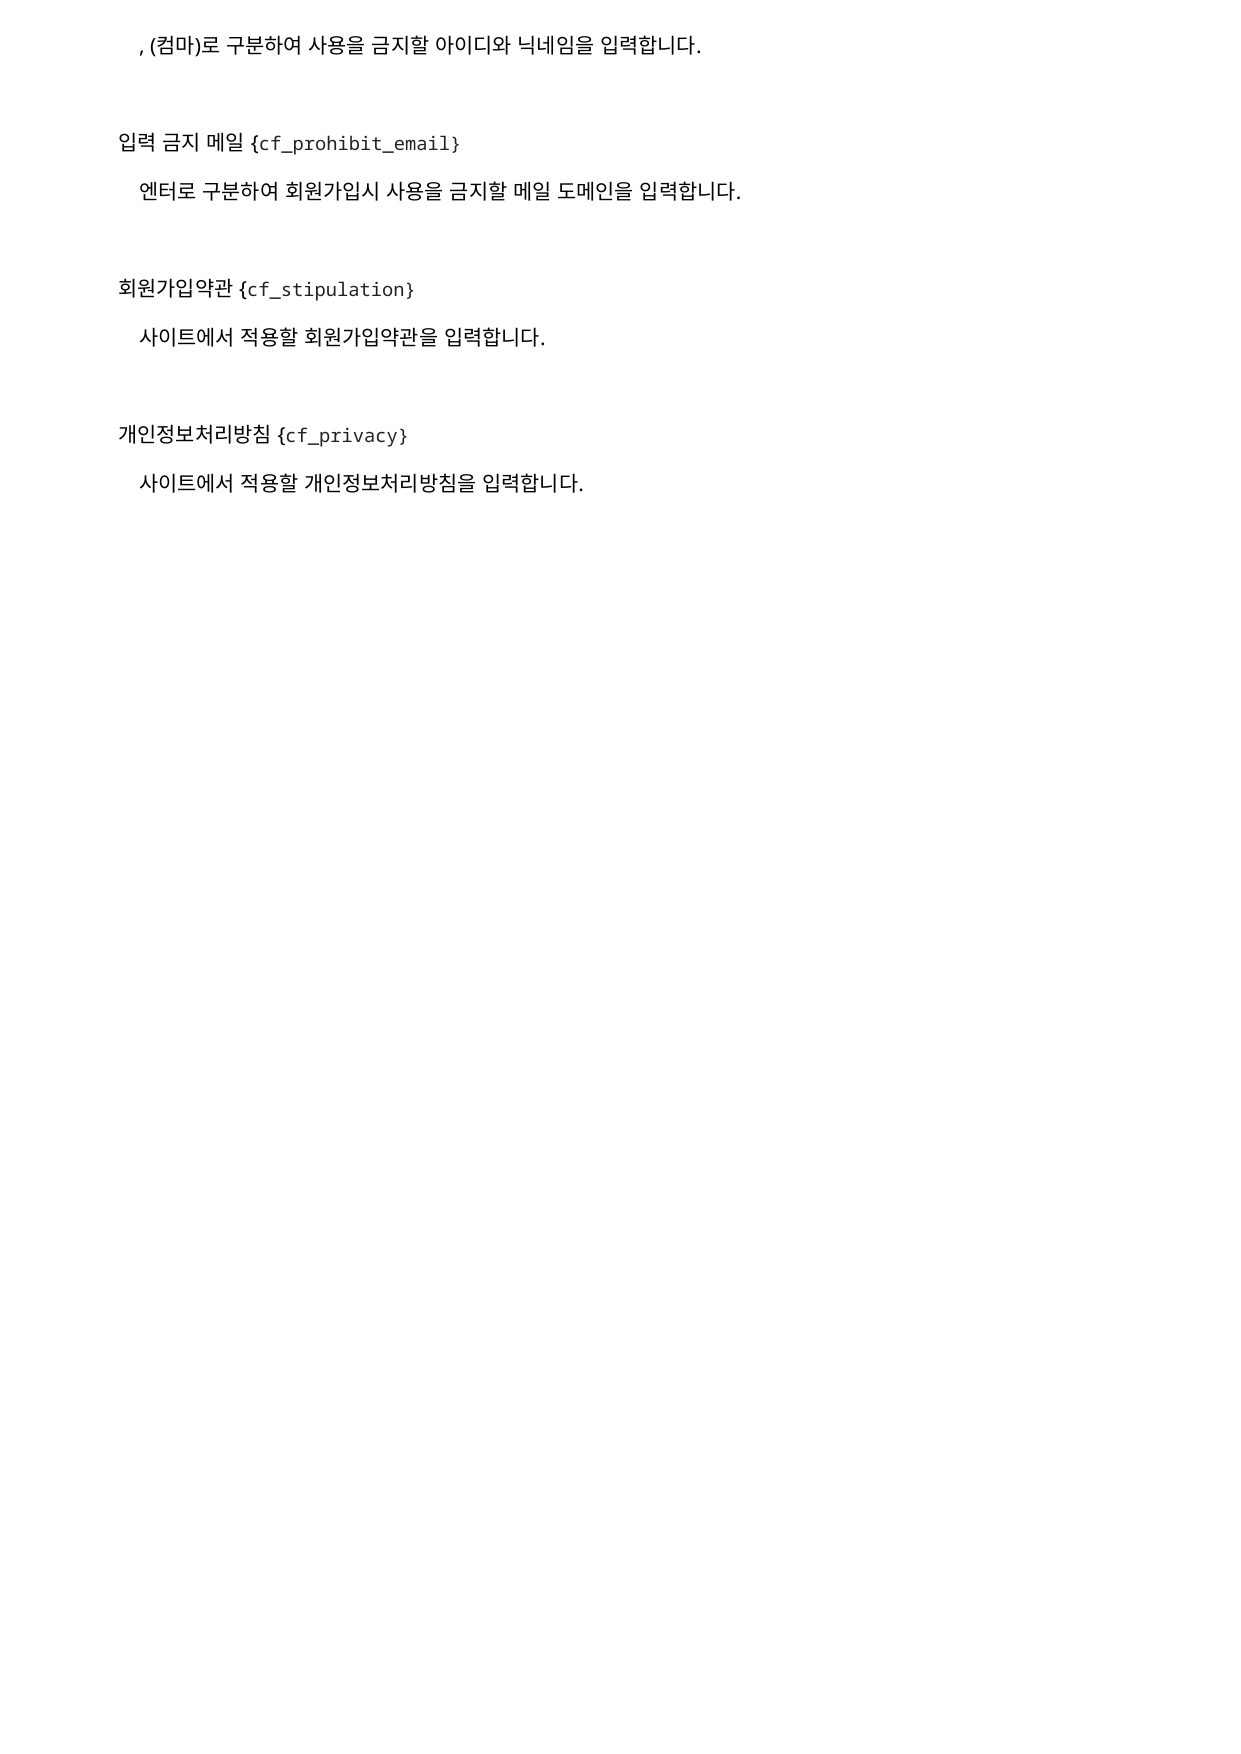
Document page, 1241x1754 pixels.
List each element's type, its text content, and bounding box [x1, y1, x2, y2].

text 입력 금지 메일 {cf_prohibit_email} [118, 126, 1152, 157]
text , (컴마)로 구분하여 사용을 금지할 아이디와 닉네임을 입력합니다. [139, 29, 1152, 60]
text 사이트에서 적용할 회원가입약관을 입력합니다. [139, 322, 1152, 352]
text 회원가입약관 {cf_stipulation} [118, 272, 1152, 303]
text 엔터로 구분하여 회원가입시 사용을 금지할 메일 도메인을 입력합니다. [139, 176, 1152, 206]
text 사이트에서 적용할 개인정보처리방침을 입력합니다. [139, 468, 1152, 498]
text 개인정보처리방침 {cf_privacy} [118, 418, 1152, 449]
